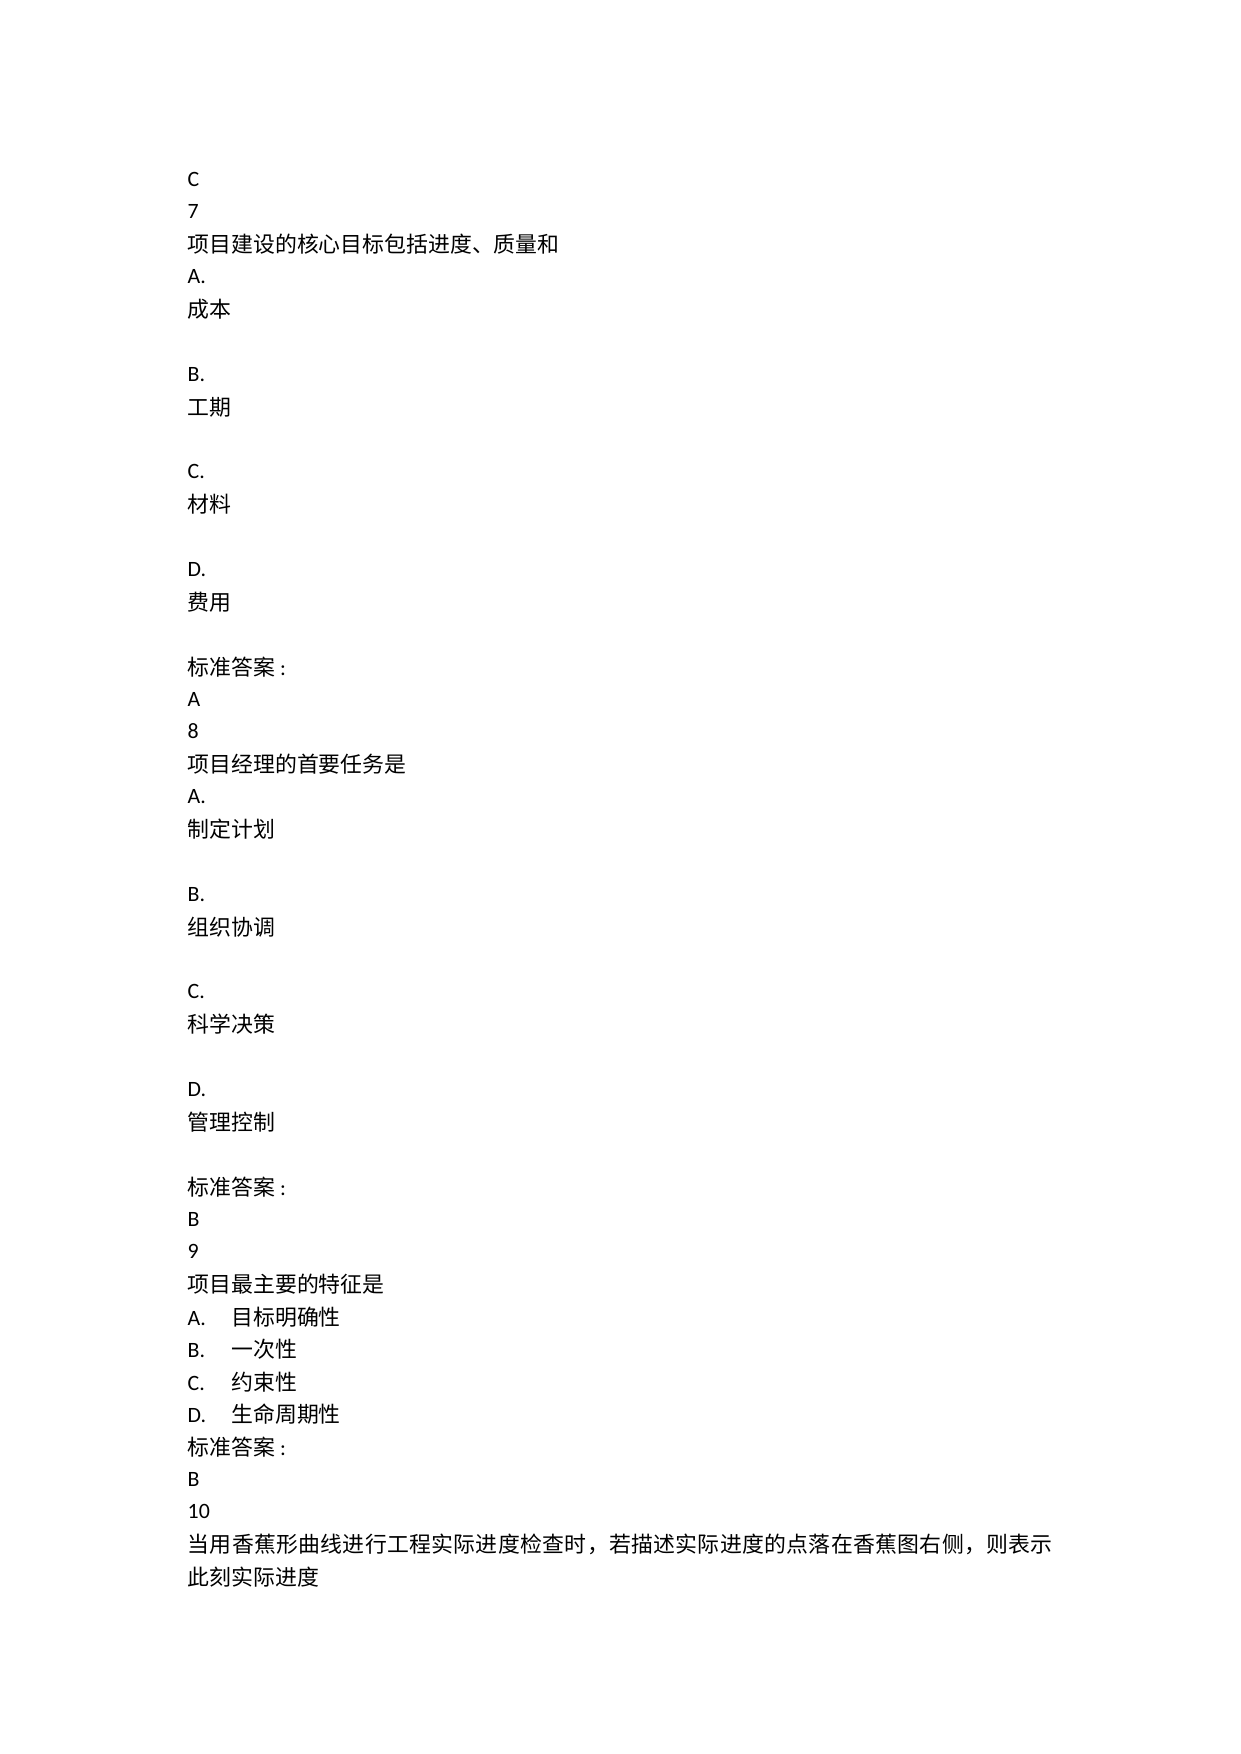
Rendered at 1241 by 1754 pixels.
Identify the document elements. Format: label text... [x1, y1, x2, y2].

text 当用香蕉形曲线进行工程实际进度检查时，若描述实际进度的点落在香蕉图右侧，则表示此刻实际进度 [187, 1527, 1053, 1592]
text 材料 [187, 487, 1053, 519]
text D. 生命周期性 [187, 1397, 1053, 1429]
text C. [187, 454, 1053, 487]
text A. [187, 259, 1053, 292]
text A [187, 682, 1053, 714]
text A. [187, 779, 1053, 812]
text 9 [187, 1234, 1053, 1267]
text B. [187, 357, 1053, 389]
text C [187, 162, 1053, 194]
text 标准答案 : [187, 1169, 1053, 1202]
text D. [187, 552, 1053, 584]
text D. [187, 1072, 1053, 1104]
text 工期 [187, 389, 1053, 422]
text 科学决策 [187, 1007, 1053, 1039]
text 标准答案 : [187, 649, 1053, 682]
text 项目建设的核心目标包括进度、质量和 [187, 227, 1053, 259]
text 项目经理的首要任务是 [187, 747, 1053, 779]
text 组织协调 [187, 909, 1053, 942]
text 费用 [187, 584, 1053, 617]
text B. 一次性 [187, 1332, 1053, 1364]
text B [187, 1462, 1053, 1494]
text 10 [187, 1494, 1053, 1527]
text A. 目标明确性 [187, 1299, 1053, 1332]
text B [187, 1202, 1053, 1234]
text 成本 [187, 292, 1053, 324]
text C. [187, 974, 1053, 1007]
text B. [187, 877, 1053, 909]
text 制定计划 [187, 812, 1053, 844]
text 项目最主要的特征是 [187, 1267, 1053, 1299]
text 管理控制 [187, 1104, 1053, 1137]
text 标准答案 : [187, 1429, 1053, 1462]
text 8 [187, 714, 1053, 747]
text C. 约束性 [187, 1364, 1053, 1397]
text 7 [187, 194, 1053, 227]
